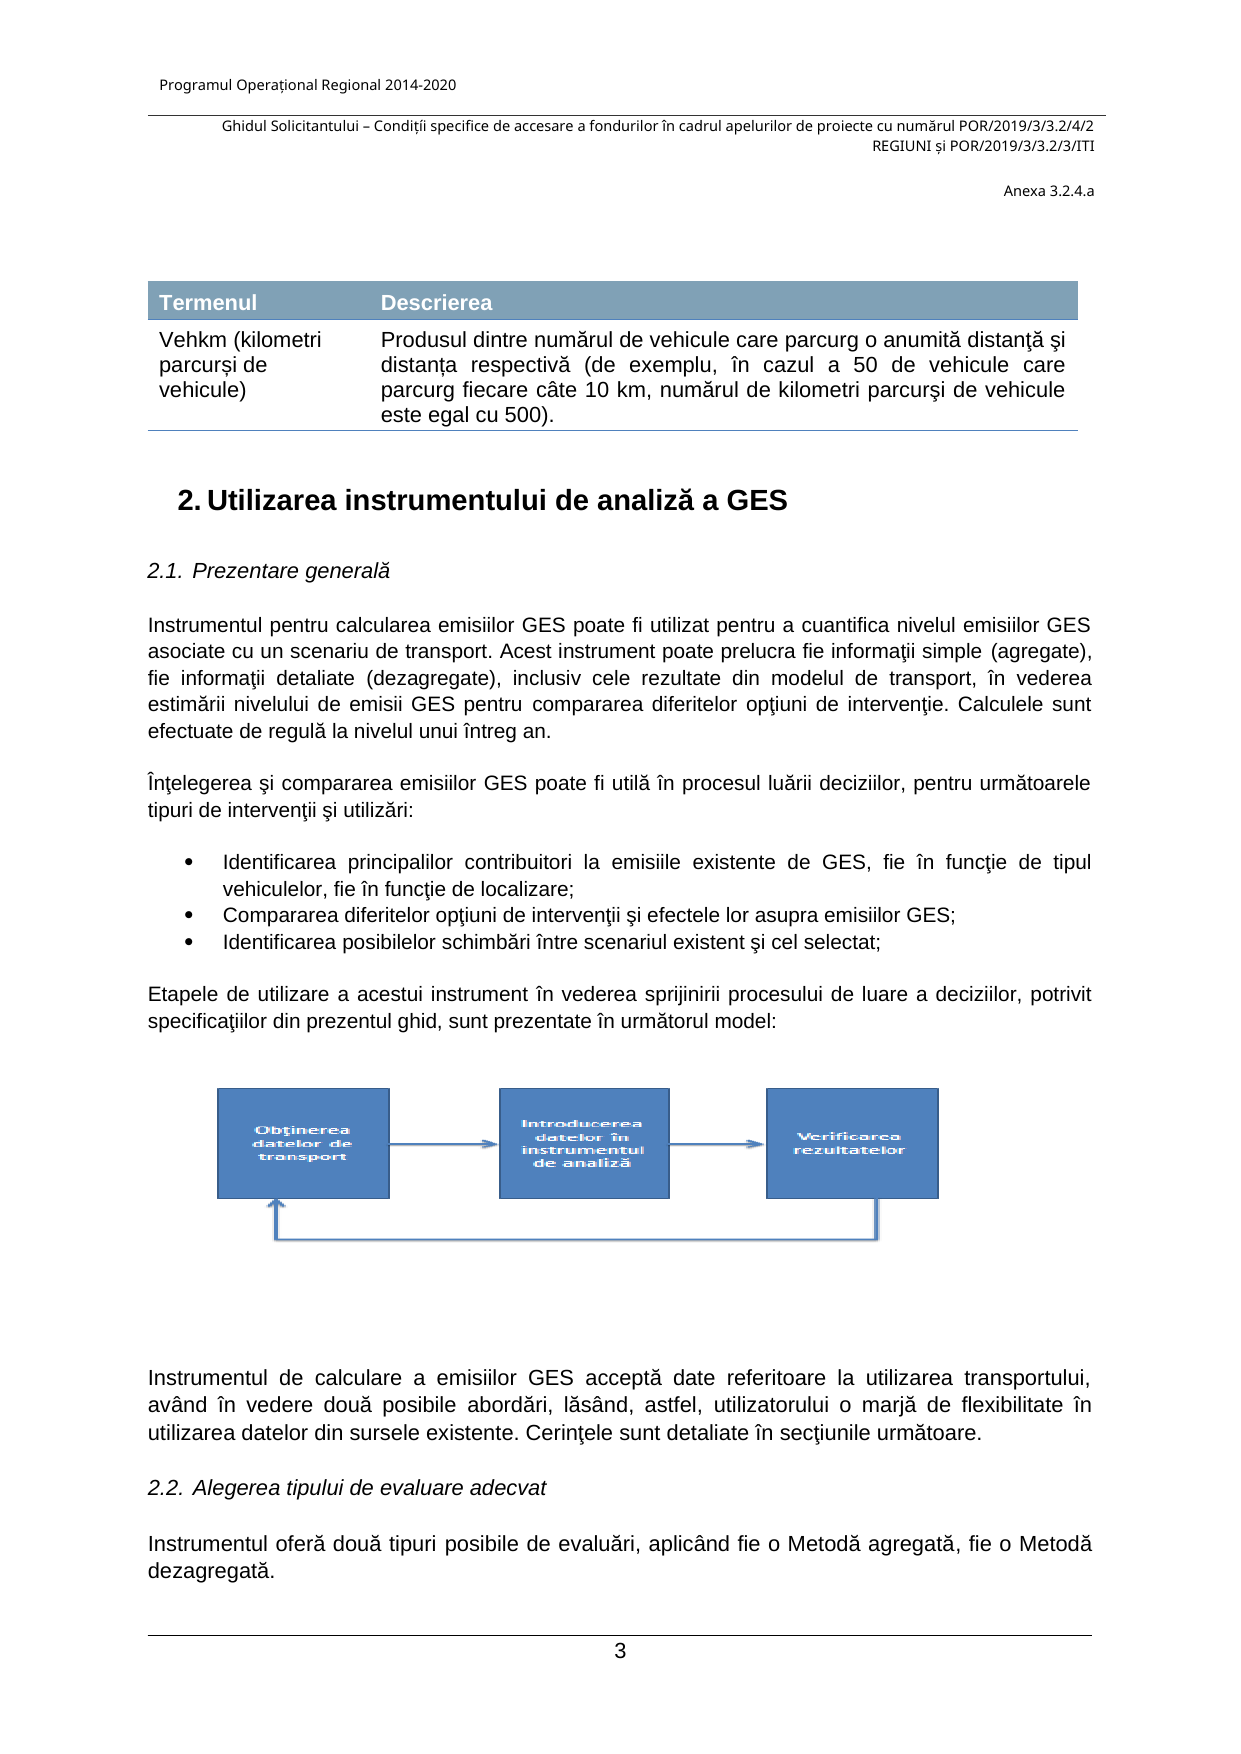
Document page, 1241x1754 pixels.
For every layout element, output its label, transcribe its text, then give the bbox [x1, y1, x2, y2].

text Etapele de utilizare a acestui instrument în vederea sprijinirii procesului de luare a deciziilor, potrivit specificaţiilor din prezentul ghid, sunt prezentate în următorul model: [148, 982, 1092, 1033]
text Utilizarea instrumentului de analiză a GES [177, 483, 1092, 517]
text Instrumentul pentru calcularea emisiilor GES poate fi utilizat pentru a cuantifica nivelul emisiilor GES asociate cu un scenariu de transport. Acest instrument poate prelucra fie informaţii simple (agregate), fie informaţii detaliate (dezagregate), inclusiv cele rezultate din modelul de transport, în vederea estimării nivelului de emisii GES pentru compararea diferitelor opţiuni de intervenţie. Calculele sunt efectuate de regulă la nivelul unui întreg an. [148, 613, 1092, 742]
list Identificarea posibilelor schimbări între scenariul existent şi cel selectat; [185, 929, 1092, 953]
table_cell Produsul dintre numărul de vehicule care parcurg o anumită distanţă şi distanța respectivă (de exemplu, în cazul a 50 de vehicule care parcurg fiecare câte 10 km, numărul de kilometri parcurşi de vehicule este egal cu 500). [369, 320, 1078, 429]
text Alegerea tipului de evaluare adecvat [148, 1475, 1092, 1500]
table_header Descrierea [369, 282, 1078, 319]
text Prezentare generală [147, 558, 1092, 583]
text Instrumentul de calculare a emisiilor GES acceptă date referitoare la utilizarea transportului, având în vedere două posibile abordări, lăsând, astfel, utilizatorului o marjă de flexibilitate în utilizarea datelor din sursele existente. Cerinţele sunt detaliate în secţiunile următoare. [148, 1364, 1092, 1445]
list Identificarea principalilor contribuitori la emisiile existente de GES, fie în funcţie de tipul vehiculelor, fie în funcţie de localizare; [185, 850, 1092, 901]
text Instrumentul oferă două tipuri posibile de evaluări, aplicând fie o Metodă agregată, fie o Metodă dezagregată. [148, 1531, 1092, 1583]
list Compararea diferitelor opţiuni de intervenţii şi efectele lor asupra emisiilor GES; [185, 903, 1092, 927]
table_header Termenul [148, 282, 369, 319]
picture [147, 1035, 1088, 1362]
table_cell Vehkm (kilometri parcurși de vehicule) [148, 320, 369, 429]
text Înţelegerea şi compararea emisiilor GES poate fi utilă în procesul luării deciziilor, pentru următoarele tipuri de intervenţii şi utilizări: [148, 771, 1092, 821]
